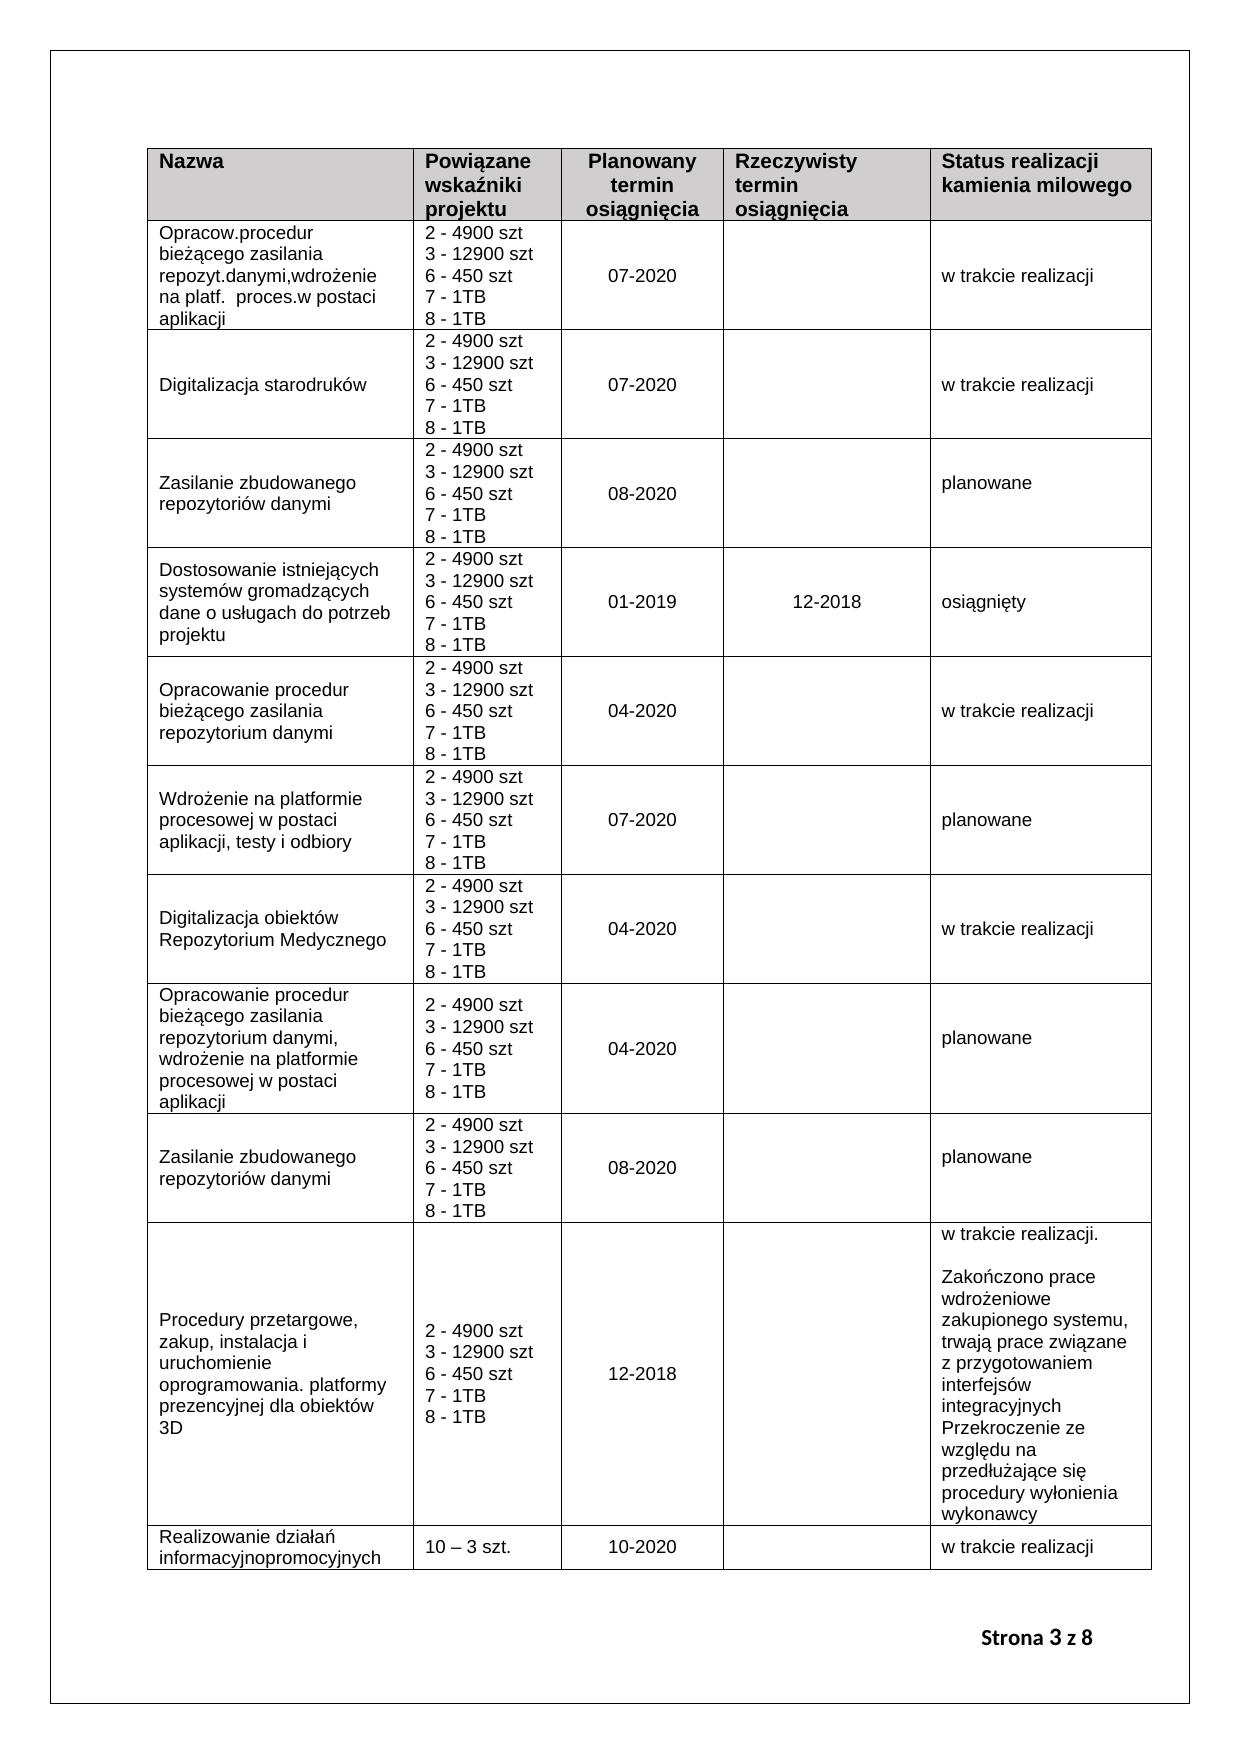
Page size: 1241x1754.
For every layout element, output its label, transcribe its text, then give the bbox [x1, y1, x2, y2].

table_cell [724, 439, 930, 547]
table_cell 07-2020 [562, 766, 723, 873]
table_cell [724, 657, 930, 765]
table_cell planowane [931, 1114, 1151, 1222]
table_cell Wdrożenie na platformie procesowej w postaci aplikacji, testy i odbiory [148, 766, 413, 873]
table_cell planowane [931, 984, 1151, 1113]
table_cell w trakcie realizacji. Zakończono prace wdrożeniowe zakupionego systemu, trwają prace związane z przygotowaniem interfejsów integracyjnych Przekroczenie ze względu na przedłużające się procedury wyłonienia wykonawcy [931, 1223, 1151, 1524]
table_cell 04-2020 [562, 657, 723, 765]
table_cell 2 - 4900 szt 3 - 12900 szt 6 - 450 szt 7 - 1TB 8 - 1TB [414, 984, 561, 1113]
table_cell 2 - 4900 szt 3 - 12900 szt 6 - 450 szt 7 - 1TB 8 - 1TB [414, 439, 561, 547]
table_cell [724, 221, 930, 329]
table_cell Realizowanie działań informacyjnopromocyjnych [148, 1526, 413, 1569]
table_cell 2 - 4900 szt 3 - 12900 szt 6 - 450 szt 7 - 1TB 8 - 1TB [414, 875, 561, 982]
table_cell 10-2020 [562, 1526, 723, 1569]
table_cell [414, 221, 561, 329]
table_cell Zasilanie zbudowanego repozytoriów danymi [148, 1114, 413, 1222]
table_cell 12-2018 [562, 1223, 723, 1524]
table_cell 2 - 4900 szt 3 - 12900 szt 6 - 450 szt 7 - 1TB 8 - 1TB [414, 1114, 561, 1222]
table_cell planowane [931, 439, 1151, 547]
table_cell w trakcie realizacji [931, 657, 1151, 765]
table_cell [724, 875, 930, 982]
table_cell Zasilanie zbudowanego repozytoriów danymi [148, 439, 413, 547]
table_cell 04-2020 [562, 875, 723, 982]
table_cell 2 - 4900 szt 3 - 12900 szt 6 - 450 szt 7 - 1TB 8 - 1TB [414, 548, 561, 656]
table_cell Digitalizacja starodruków [148, 330, 413, 438]
table_cell 2 - 4900 szt 3 - 12900 szt 6 - 450 szt 7 - 1TB 8 - 1TB [414, 330, 561, 438]
table_cell 08-2020 [562, 1114, 723, 1222]
table_cell Opracow.procedur bieżącego zasilania repozyt.danymi,wdrożenie na platf. proces.w postaci aplikacji [148, 221, 413, 329]
table_header Rzeczywisty termin osiągnięcia [724, 149, 930, 220]
table_cell 07-2020 [562, 330, 723, 438]
table_cell 07-2020 [562, 221, 723, 329]
table_cell 2 - 4900 szt 3 - 12900 szt 6 - 450 szt 7 - 1TB 8 - 1TB [414, 766, 561, 873]
table_cell [724, 1526, 930, 1569]
table_cell w trakcie realizacji [931, 1526, 1151, 1569]
table_cell [724, 1223, 930, 1524]
table_cell 2 - 4900 szt 3 - 12900 szt 6 - 450 szt 7 - 1TB 8 - 1TB [414, 1223, 561, 1524]
table_header Status realizacji kamienia milowego [931, 149, 1151, 220]
table_cell w trakcie realizacji [931, 330, 1151, 438]
table_header Powiązane wskaźniki projektu [414, 149, 561, 220]
table_cell 08-2020 [562, 439, 723, 547]
table_cell Digitalizacja obiektów Repozytorium Medycznego [148, 875, 413, 982]
table_cell 10 – 3 szt. [414, 1526, 561, 1569]
table_cell 12-2018 [724, 548, 930, 656]
table_cell w trakcie realizacji [931, 221, 1151, 329]
table_cell [724, 766, 930, 873]
table_header Planowany termin osiągnięcia [562, 149, 723, 220]
table_cell planowane [931, 766, 1151, 873]
table_cell w trakcie realizacji [931, 875, 1151, 982]
table_header Nazwa [148, 149, 413, 220]
table_cell osiągnięty [931, 548, 1151, 656]
table_cell Opracowanie procedur bieżącego zasilania repozytorium danymi [148, 657, 413, 765]
table_cell Procedury przetargowe, zakup, instalacja i uruchomienie oprogramowania. platformy prezencyjnej dla obiektów 3D [148, 1223, 413, 1524]
table_cell [724, 1114, 930, 1222]
table_cell [724, 330, 930, 438]
table_cell Opracowanie procedur bieżącego zasilania repozytorium danymi, wdrożenie na platformie procesowej w postaci aplikacji [148, 984, 413, 1113]
table_cell 2 - 4900 szt 3 - 12900 szt 6 - 450 szt 7 - 1TB 8 - 1TB [414, 657, 561, 765]
table_cell [724, 984, 930, 1113]
table_cell Dostosowanie istniejących systemów gromadzących dane o usługach do potrzeb projektu [148, 548, 413, 656]
table_cell 01-2019 [562, 548, 723, 656]
table_cell 04-2020 [562, 984, 723, 1113]
